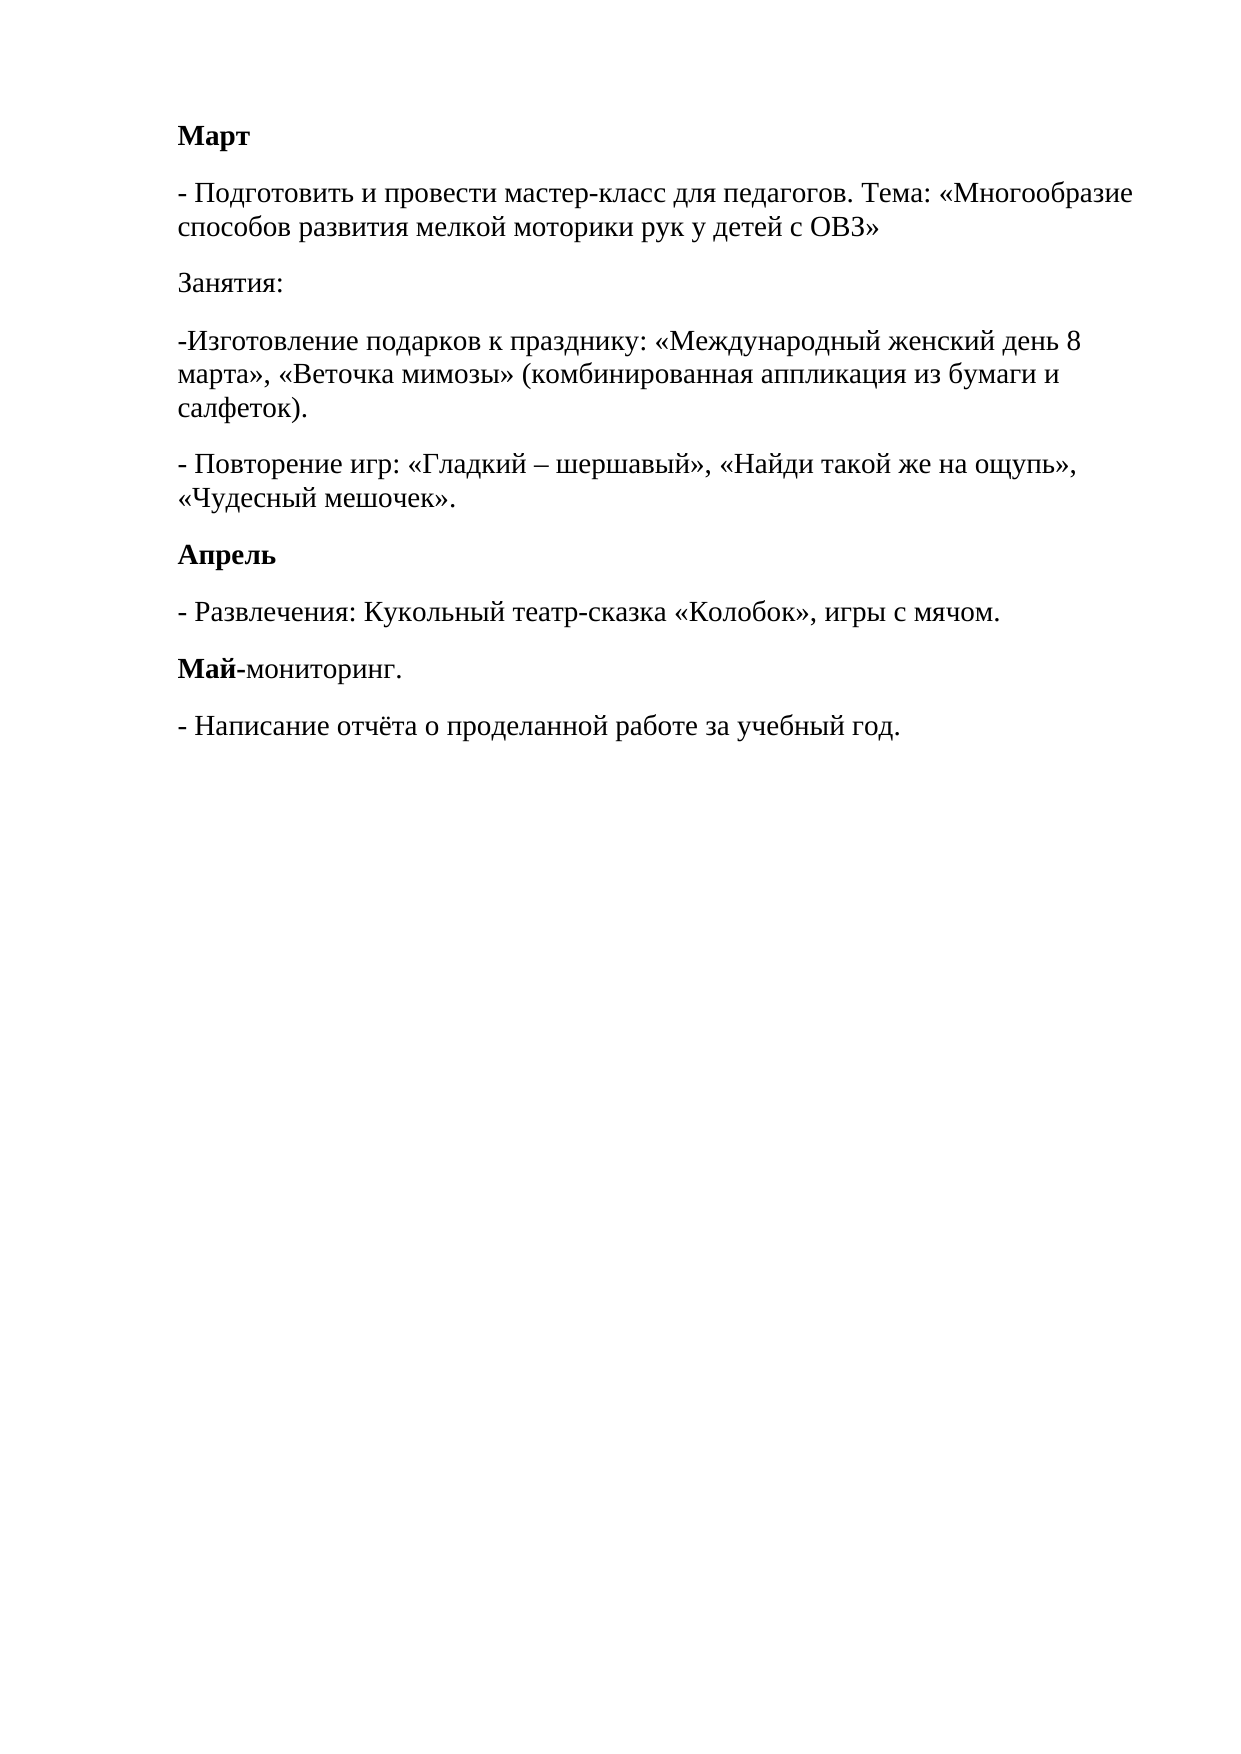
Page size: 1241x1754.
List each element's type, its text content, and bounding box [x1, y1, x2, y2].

text - Написание отчёта о проделанной работе за учебный год. [177, 708, 1152, 742]
text -Изготовление подарков к празднику: «Международный женский день 8 марта», «Веточка мимозы» (комбинированная аппликация из бумаги и салфеток). [177, 323, 1152, 423]
text - Развлечения: Кукольный театр-сказка «Колобок», игры с мячом. [177, 594, 1152, 628]
text Апрель [177, 537, 1152, 571]
text - Подготовить и провести мастер-класс для педагогов. Тема: «Многообразие способов развития мелкой моторики рук у детей с ОВЗ» [177, 175, 1152, 242]
text - Повторение игр: «Гладкий – шершавый», «Найди такой же на ощупь», «Чудесный мешочек». [177, 447, 1152, 514]
text Занятия: [177, 266, 1152, 299]
text Май-мониторинг. [177, 651, 1152, 685]
text Март [177, 118, 1152, 152]
